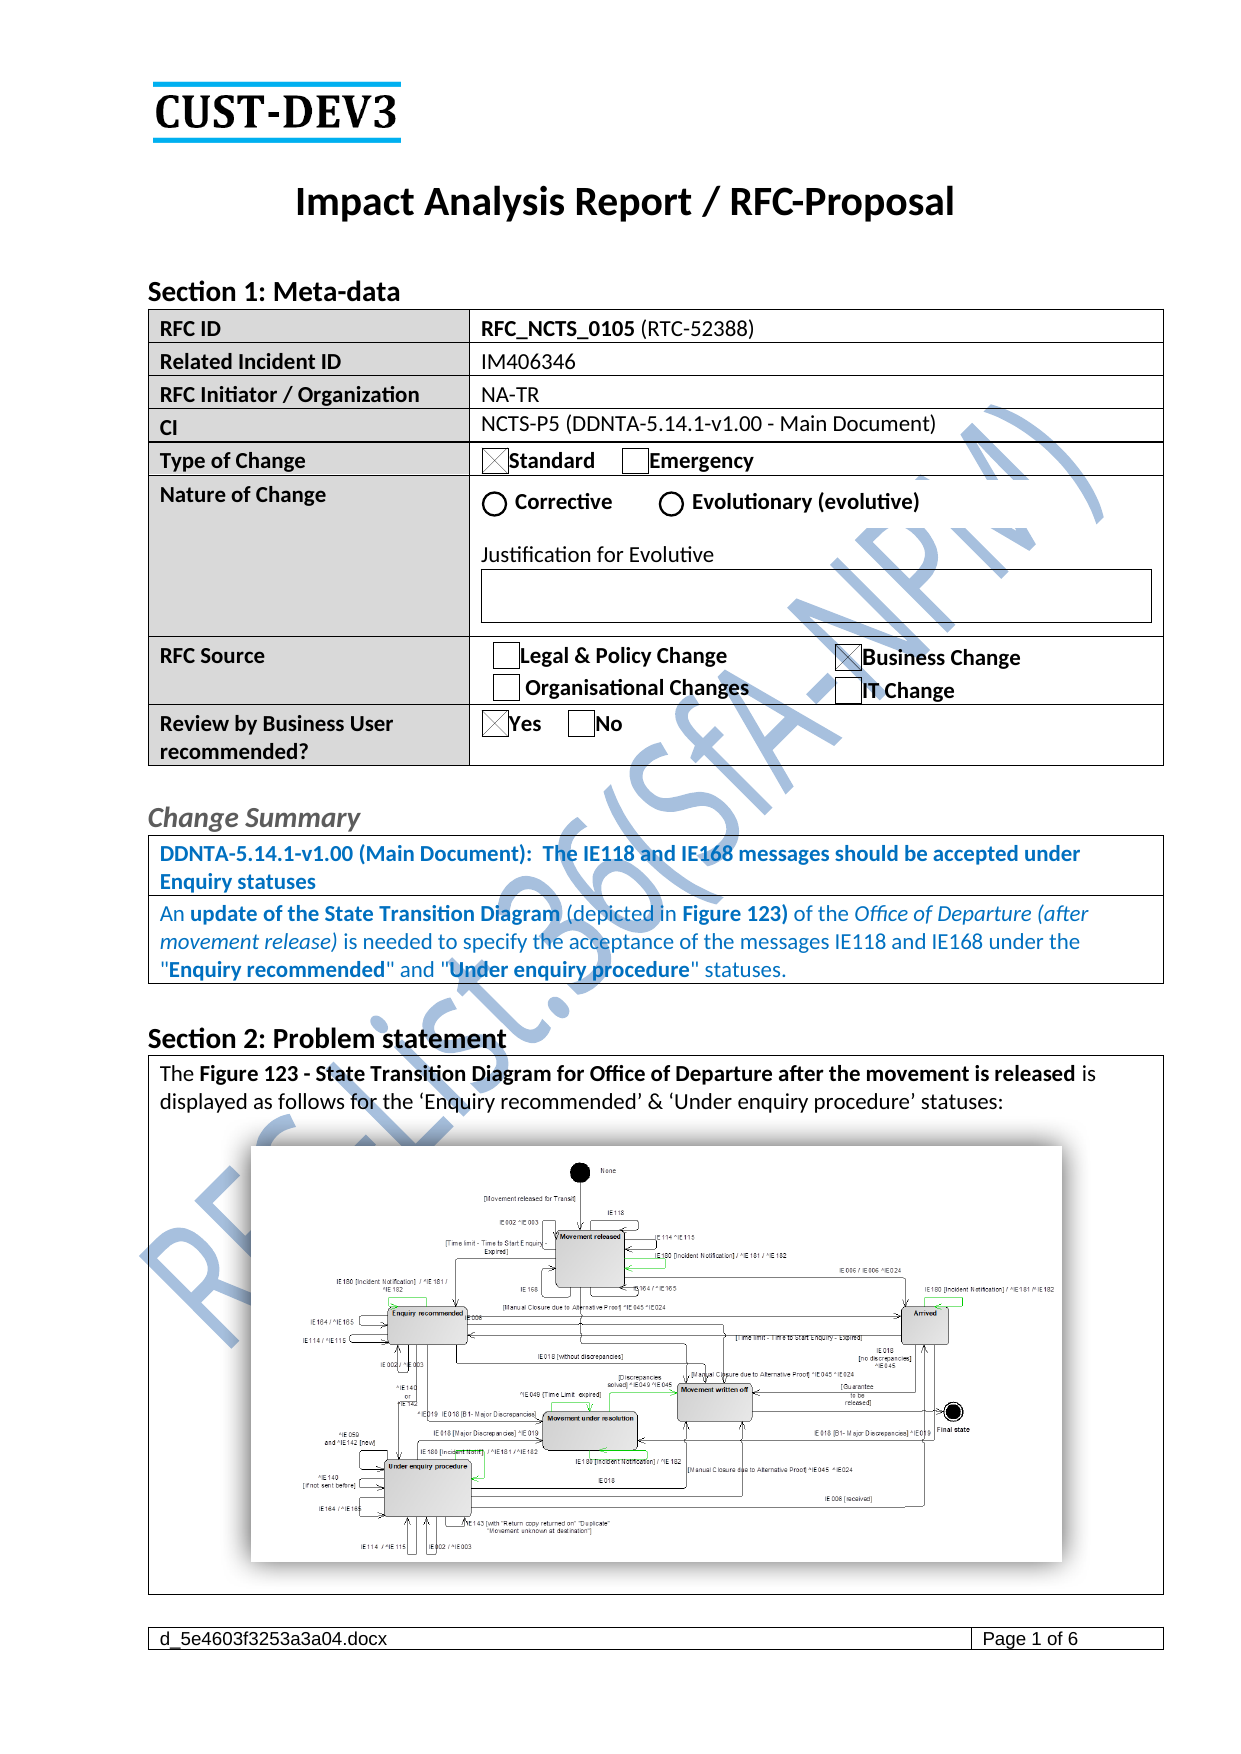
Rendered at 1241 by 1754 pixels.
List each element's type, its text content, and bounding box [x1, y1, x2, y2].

table_cell Yes No [470, 705, 1163, 765]
table_cell RFC Initiator / Organization [149, 376, 469, 408]
table_cell [470, 637, 1163, 704]
table_header DDNTA-5.14.1-v1.00 (Main Document): The IE118 and IE168 messages should be accepted under Enquiry statuses [149, 836, 1163, 895]
table_cell Review by Business User recommended? [149, 705, 469, 765]
text Section 1: Meta-data [148, 273, 1102, 308]
table_cell RFC Source [149, 637, 469, 704]
table_cell An update of the State Transition Diagram (depicted in Figure 123) of the Office of Departure (after movement release) is needed to specify the acceptance of the messages IE118 and IE168 under the "Enquiry recommended" and "Under enquiry procedure" statuses. [149, 896, 1163, 983]
table_header RFC ID [149, 310, 469, 342]
table_cell IM406346 [470, 343, 1163, 375]
table_cell Standard Emergency [470, 443, 1163, 474]
table_cell Related Incident ID [149, 343, 469, 375]
subtitle Impact Analysis Report / RFC-Proposal [148, 175, 1102, 226]
picture [251, 1146, 1062, 1562]
table_cell Nature of Change [149, 476, 469, 636]
table_cell CI [149, 409, 469, 441]
table_cell Type of Change [149, 443, 469, 474]
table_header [149, 1056, 1163, 1593]
picture [147, 75, 406, 149]
table_cell Justification for Evolutive [470, 476, 1163, 636]
table_header RFC_NCTS_0105 (RTC-52388) [470, 310, 1163, 342]
table_cell NCTS-P5 (DDNTA-5.14.1-v1.00 - Main Document) [470, 409, 1163, 441]
text Section 2: Problem statement [148, 1020, 1102, 1055]
table_cell NA-TR [470, 376, 1163, 408]
text Change Summary [148, 799, 1102, 835]
